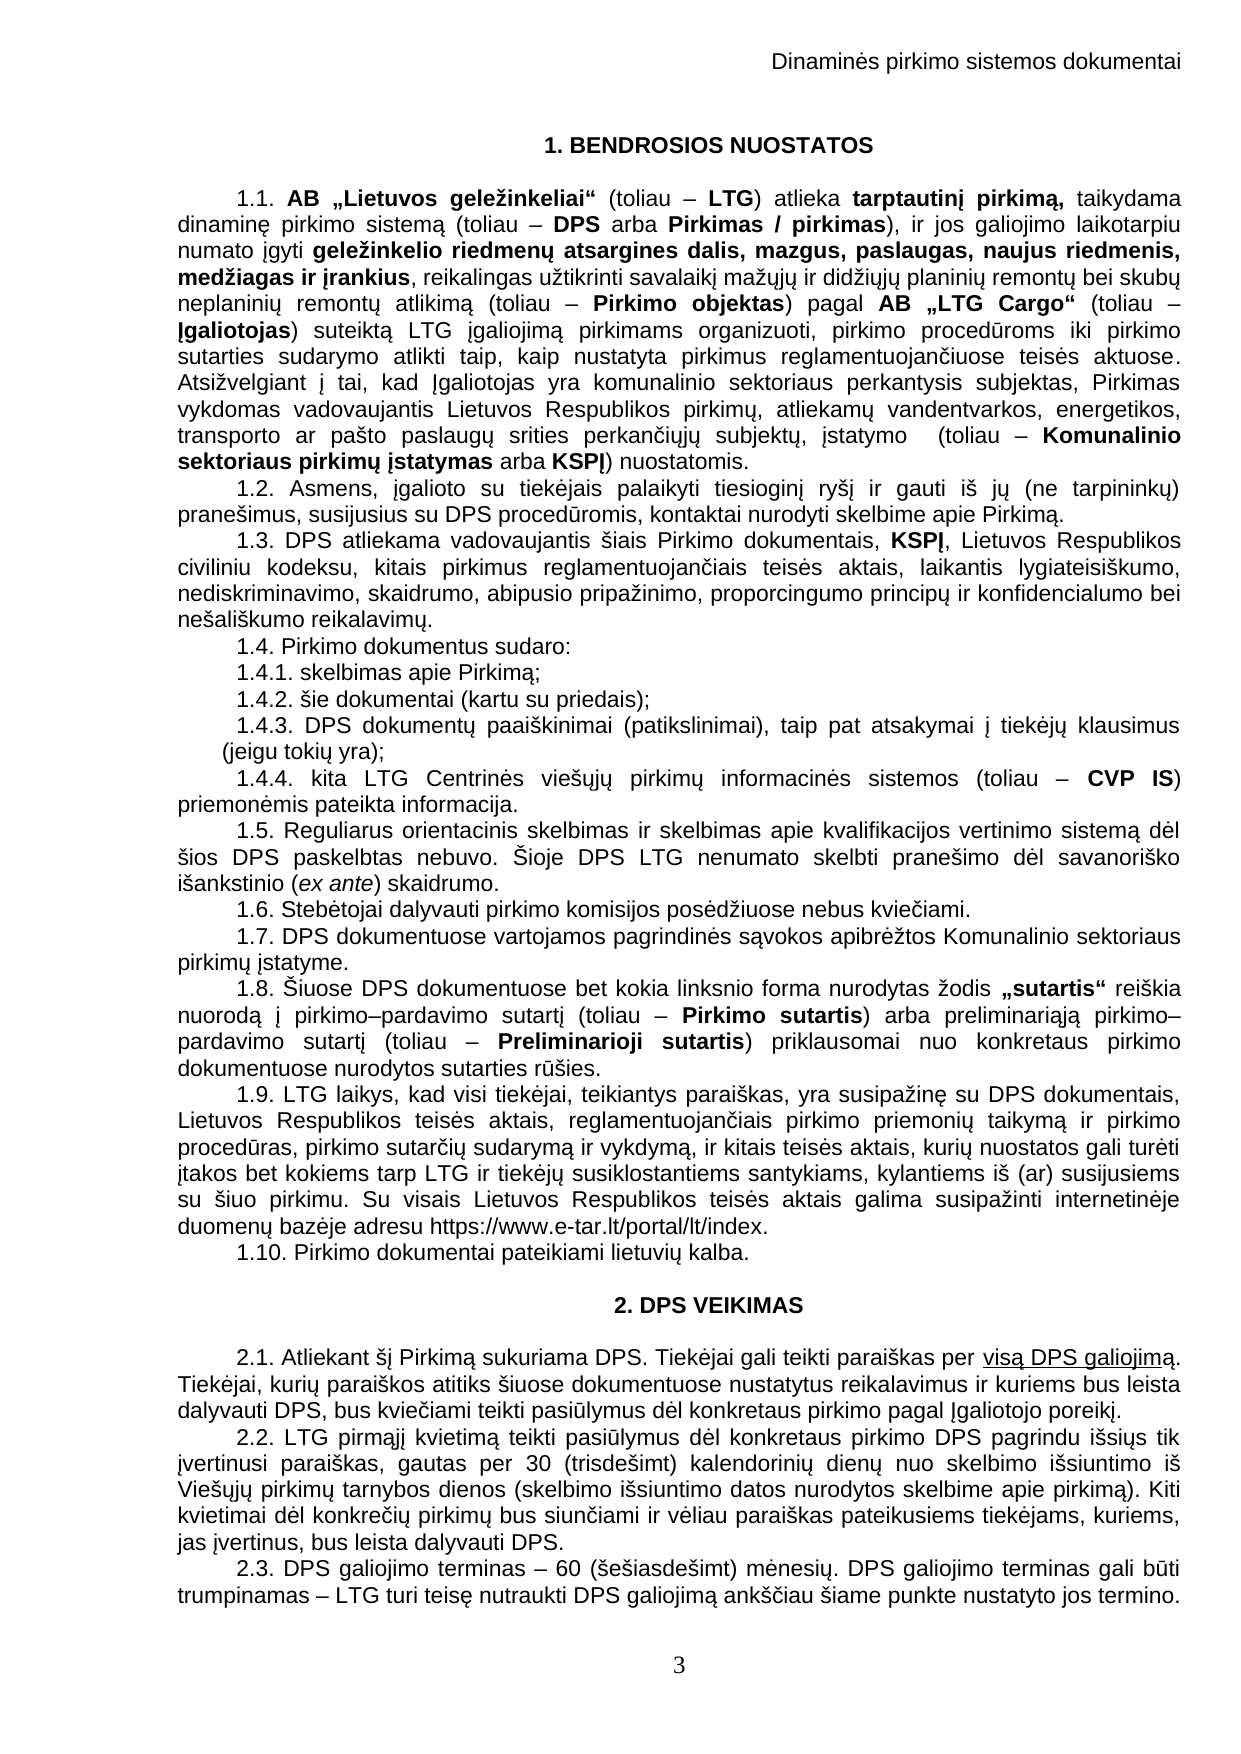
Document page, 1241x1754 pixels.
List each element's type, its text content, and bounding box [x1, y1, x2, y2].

text 1.4. Pirkimo dokumentus sudaro: [177, 633, 1181, 659]
text 1.4.1. skelbimas apie Pirkimą; [177, 659, 1181, 686]
list 1.10. Pirkimo dokumentai pateikiami lietuvių kalba. [177, 1239, 1181, 1265]
text 1.4.4. kita LTG Centrinės viešųjų pirkimų informacinės sistemos (toliau – CVP IS) priemonėmis pateikta informacija. [177, 764, 1181, 817]
list 1.9. LTG laikys, kad visi tiekėjai, teikiantys paraiškas, yra susipažinę su DPS dokumentais, Lietuvos Respublikos teisės aktais, reglamentuojančiais pirkimo priemonių taikymą ir pirkimo procedūras, pirkimo sutarčių sudarymą ir vykdymą, ir kitais teisės aktais, kurių nuostatos gali turėti įtakos bet kokiems tarp LTG ir tiekėjų susiklostantiems santykiams, kylantiems iš (ar) susijusiems su šiuo pirkimu. Su visais Lietuvos Respublikos teisės aktais galima susipažinti internetinėje duomenų bazėje adresu https://www.e-tar.lt/portal/lt/index. [177, 1081, 1181, 1239]
text 2.1. Atliekant šį Pirkimą sukuriama DPS. Tiekėjai gali teikti paraiškas per visą DPS galiojimą. Tiekėjai, kurių paraiškos atitiks šiuose dokumentuose nustatytus reikalavimus ir kuriems bus leista dalyvauti DPS, bus kviečiami teikti pasiūlymus dėl konkretaus pirkimo pagal Įgaliotojo poreikį. [177, 1344, 1181, 1423]
text 1.3. DPS atliekama vadovaujantis šiais Pirkimo dokumentais, KSPĮ, Lietuvos Respublikos civiliniu kodeksu, kitais pirkimus reglamentuojančiais teisės aktais, laikantis lygiateisiškumo, nediskriminavimo, skaidrumo, abipusio pripažinimo, proporcingumo principų ir konfidencialumo bei nešališkumo reikalavimų. [177, 527, 1181, 633]
list 1.8. Šiuose DPS dokumentuose bet kokia linksnio forma nurodytas žodis „sutartis“ reiškia nuorodą į pirkimo–pardavimo sutartį (toliau – Pirkimo sutartis) arba preliminariąją pirkimo–pardavimo sutartį (toliau – Preliminarioji sutartis) priklausomai nuo konkretaus pirkimo dokumentuose nurodytos sutarties rūšies. [177, 975, 1181, 1081]
text 2.3. DPS galiojimo terminas ‒ 60 (šešiasdešimt) mėnesių. DPS galiojimo terminas gali būti trumpinamas ‒ LTG turi teisę nutraukti DPS galiojimą ankščiau šiame punkte nustatyto jos termino. [177, 1555, 1181, 1608]
list 1.4.2. šie dokumentai (kartu su priedais); [177, 686, 1181, 712]
list 1.4.3. DPS dokumentų paaiškinimai (patikslinimai), taip pat atsakymai į tiekėjų klausimus (jeigu tokių yra); [222, 712, 1181, 764]
subtitle 2. DPS VEIKIMAS [177, 1292, 1181, 1318]
text 1.6. Stebėtojai dalyvauti pirkimo komisijos posėdžiuose nebus kviečiami. [177, 896, 1181, 923]
text 1.2. Asmens, įgalioto su tiekėjais palaikyti tiesioginį ryšį ir gauti iš jų (ne tarpininkų) pranešimus, susijusius su DPS procedūromis, kontaktai nurodyti skelbime apie Pirkimą. [177, 475, 1181, 527]
subtitle 1. BENDROSIOS NUOSTATOS [177, 132, 1181, 158]
text 2.2. LTG pirmąjį kvietimą teikti pasiūlymus dėl konkretaus pirkimo DPS pagrindu išsiųs tik įvertinusi paraiškas, gautas per 30 (trisdešimt) kalendorinių dienų nuo skelbimo išsiuntimo iš Viešųjų pirkimų tarnybos dienos (skelbimo išsiuntimo datos nurodytos skelbime apie pirkimą). Kiti kvietimai dėl konkrečių pirkimų bus siunčiami ir vėliau paraiškas pateikusiems tiekėjams, kuriems, jas įvertinus, bus leista dalyvauti DPS. [177, 1423, 1181, 1555]
list 1.7. DPS dokumentuose vartojamos pagrindinės sąvokos apibrėžtos Komunalinio sektoriaus pirkimų įstatyme. [177, 923, 1181, 975]
list 1.1. AB „Lietuvos geležinkeliai“ (toliau – LTG) atlieka tarptautinį pirkimą, taikydama dinaminę pirkimo sistemą (toliau – DPS arba Pirkimas / pirkimas), ir jos galiojimo laikotarpiu numato įgyti geležinkelio riedmenų atsargines dalis, mazgus, paslaugas, naujus riedmenis, medžiagas ir įrankius, reikalingas užtikrinti savalaikį mažųjų ir didžiųjų planinių remontų bei skubų neplaninių remontų atlikimą (toliau – Pirkimo objektas) pagal AB „LTG Cargo“ (toliau – Įgaliotojas) suteiktą LTG įgaliojimą pirkimams organizuoti, pirkimo procedūroms iki pirkimo sutarties sudarymo atlikti taip, kaip nustatyta pirkimus reglamentuojančiuose teisės aktuose. Atsižvelgiant į tai, kad Įgaliotojas yra komunalinio sektoriaus perkantysis subjektas, Pirkimas vykdomas vadovaujantis Lietuvos Respublikos pirkimų, atliekamų vandentvarkos, energetikos, transporto ar pašto paslaugų srities perkančiųjų subjektų, įstatymo (toliau – Komunalinio sektoriaus pirkimų įstatymas arba KSPĮ) nuostatomis. [177, 185, 1181, 475]
text 1.5. Reguliarus orientacinis skelbimas ir skelbimas apie kvalifikacijos vertinimo sistemą dėl šios DPS paskelbtas nebuvo. Šioje DPS LTG nenumato skelbti pranešimo dėl savanoriško išankstinio (ex ante) skaidrumo. [177, 817, 1181, 896]
